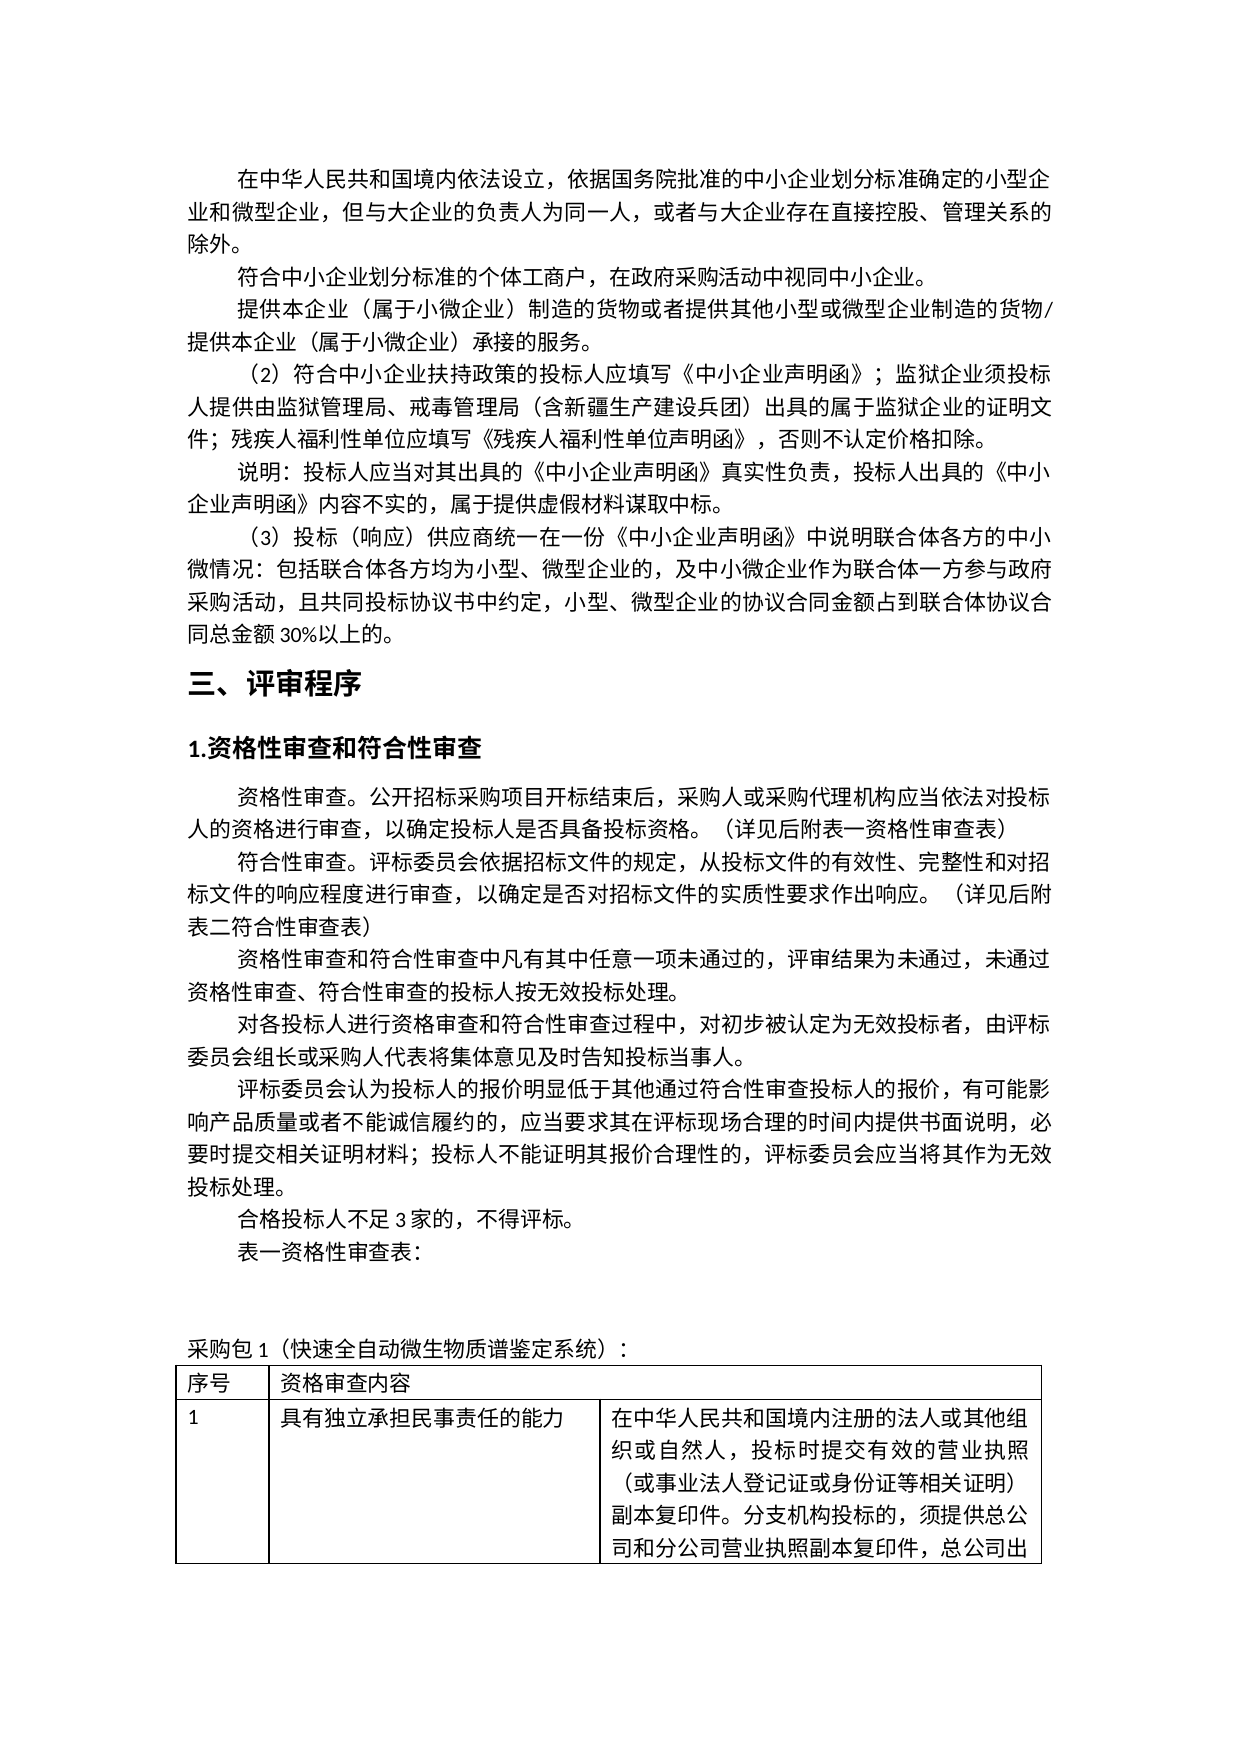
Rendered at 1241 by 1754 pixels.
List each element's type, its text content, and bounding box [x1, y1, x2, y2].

text 对各投标人进行资格审查和符合性审查过程中，对初步被认定为无效投标者，由评标委员会组长或采购人代表将集体意见及时告知投标当事人。 [187, 1007, 1053, 1072]
table_cell 具有独立承担民事责任的能力 [270, 1400, 599, 1563]
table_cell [601, 1400, 1041, 1563]
text 资格性审查。公开招标采购项目开标结束后，采购人或采购代理机构应当依法对投标人的资格进行审查，以确定投标人是否具备投标资格。（详见后附表一资格性审查表） [187, 779, 1053, 844]
table_header 序号 [177, 1366, 268, 1398]
text 三、评审程序 [187, 649, 1053, 714]
text 合格投标人不足3家的，不得评标。 [187, 1202, 1053, 1234]
text 表一资格性审查表： [187, 1234, 1053, 1267]
text （3）投标（响应）供应商统一在一份《中小企业声明函》中说明联合体各方的中小微情况：包括联合体各方均为小型、微型企业的，及中小微企业作为联合体一方参与政府采购活动，且共同投标协议书中约定，小型、微型企业的协议合同金额占到联合体协议合同总金额30%以上的。 [187, 519, 1053, 649]
text 在中华人民共和国境内依法设立，依据国务院批准的中小企业划分标准确定的小型企业和微型企业，但与大企业的负责人为同一人，或者与大企业存在直接控股、管理关系的除外。 [187, 162, 1053, 259]
text （2）符合中小企业扶持政策的投标人应填写《中小企业声明函》；监狱企业须投标人提供由监狱管理局、戒毒管理局（含新疆生产建设兵团）出具的属于监狱企业的证明文件；残疾人福利性单位应填写《残疾人福利性单位声明函》，否则不认定价格扣除。 [187, 357, 1053, 454]
table_cell 1 [177, 1400, 268, 1563]
table_header 资格审查内容 [270, 1366, 1041, 1398]
text 说明：投标人应当对其出具的《中小企业声明函》真实性负责，投标人出具的《中小企业声明函》内容不实的，属于提供虚假材料谋取中标。 [187, 454, 1053, 519]
text 评标委员会认为投标人的报价明显低于其他通过符合性审查投标人的报价，有可能影响产品质量或者不能诚信履约的，应当要求其在评标现场合理的时间内提供书面说明，必要时提交相关证明材料；投标人不能证明其报价合理性的，评标委员会应当将其作为无效投标处理。 [187, 1072, 1053, 1202]
text 资格性审查和符合性审查中凡有其中任意一项未通过的，评审结果为未通过，未通过资格性审查、符合性审查的投标人按无效投标处理。 [187, 942, 1053, 1007]
text 符合性审查。评标委员会依据招标文件的规定，从投标文件的有效性、完整性和对招标文件的响应程度进行审查，以确定是否对招标文件的实质性要求作出响应。（详见后附表二符合性审查表） [187, 844, 1053, 942]
text 符合中小企业划分标准的个体工商户，在政府采购活动中视同中小企业。 [187, 259, 1053, 292]
text 提供本企业（属于小微企业）制造的货物或者提供其他小型或微型企业制造的货物/提供本企业（属于小微企业）承接的服务。 [187, 292, 1053, 357]
text 1.资格性审查和符合性审查 [187, 714, 1053, 779]
text 采购包1（快速全自动微生物质谱鉴定系统）： [187, 1332, 1053, 1364]
